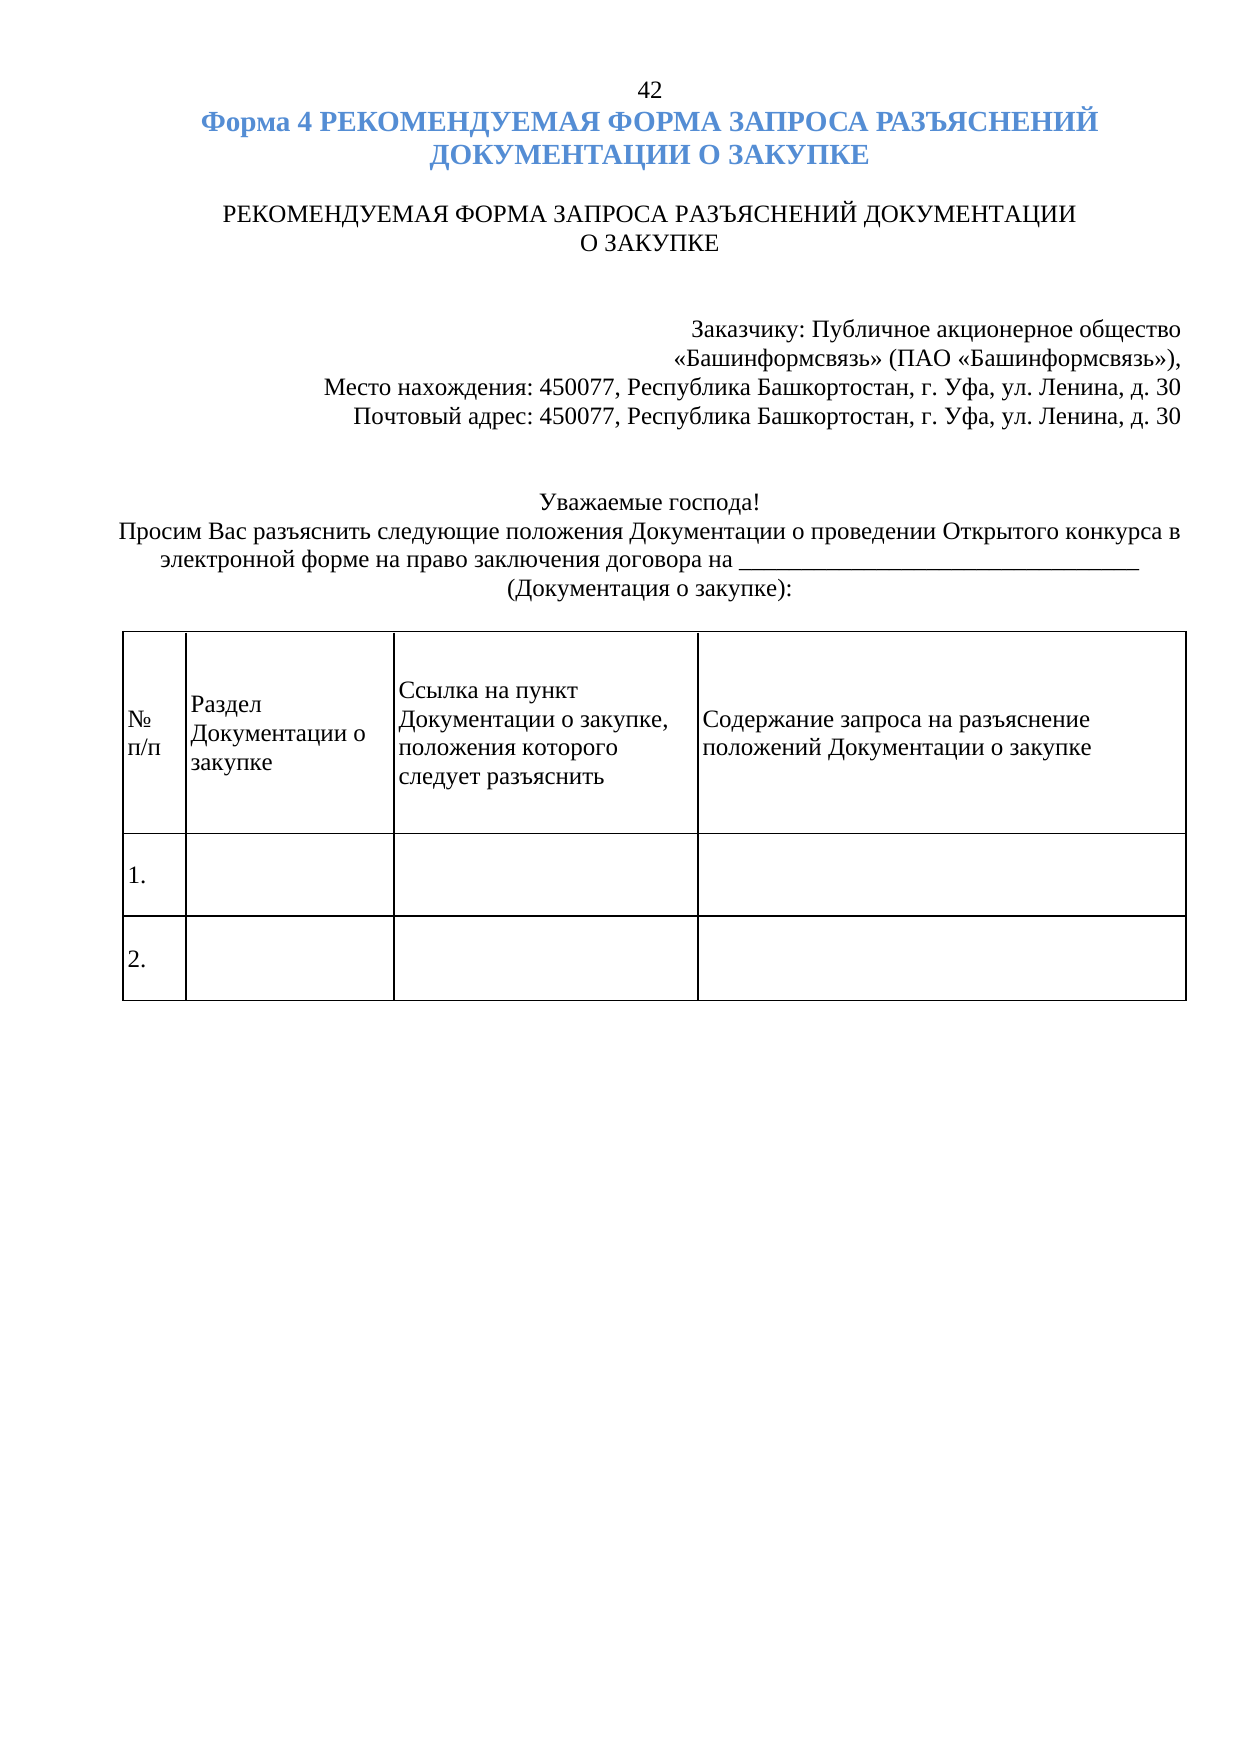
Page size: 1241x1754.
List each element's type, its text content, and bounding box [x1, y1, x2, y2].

table_cell [395, 834, 697, 915]
table_cell [187, 917, 393, 1000]
text Место нахождения: 450077, Республика Башкортостан, г. Уфа, ул. Ленина, д. 30 [118, 372, 1181, 401]
text РЕКОМЕНДУЕМАЯ ФОРМА ЗАПРОСА РАЗЪЯСНЕНИЙ ДОКУМЕНТАЦИИ [118, 199, 1181, 228]
text О ЗАКУПКЕ [118, 228, 1181, 257]
table_cell 2. [124, 917, 185, 1000]
table_header Содержание запроса на разъяснение положений Документации о закупке [699, 632, 1185, 832]
table_cell [187, 834, 393, 915]
text Форма 4 РЕКОМЕНДУЕМАЯ ФОРМА ЗАПРОСА РАЗЪЯСНЕНИЙ ДОКУМЕНТАЦИИ О ЗАКУПКЕ [118, 104, 1181, 171]
text «Башинформсвязь» (ПАО «Башинформсвязь»), [118, 343, 1181, 372]
table_header Раздел Документации о закупке [187, 632, 394, 832]
table_header Ссылка на пункт Документации о закупке, положения которого следует разъяснить [395, 632, 698, 832]
text Просим Вас разъяснить следующие положения Документации о проведении Открытого конкурса в электронной форме на право заключения договора на ________________________________ (Документация о закупке): [118, 516, 1181, 602]
table_cell 1. [124, 834, 185, 915]
table_cell [395, 917, 697, 1000]
table_cell [699, 917, 1185, 1000]
table_header № п/п [124, 632, 186, 832]
text Заказчику: Публичное акционерное общество [118, 314, 1181, 343]
text Почтовый адрес: 450077, Республика Башкортостан, г. Уфа, ул. Ленина, д. 30 [118, 401, 1181, 429]
text Уважаемые господа! [118, 487, 1181, 516]
table_cell [699, 834, 1185, 915]
